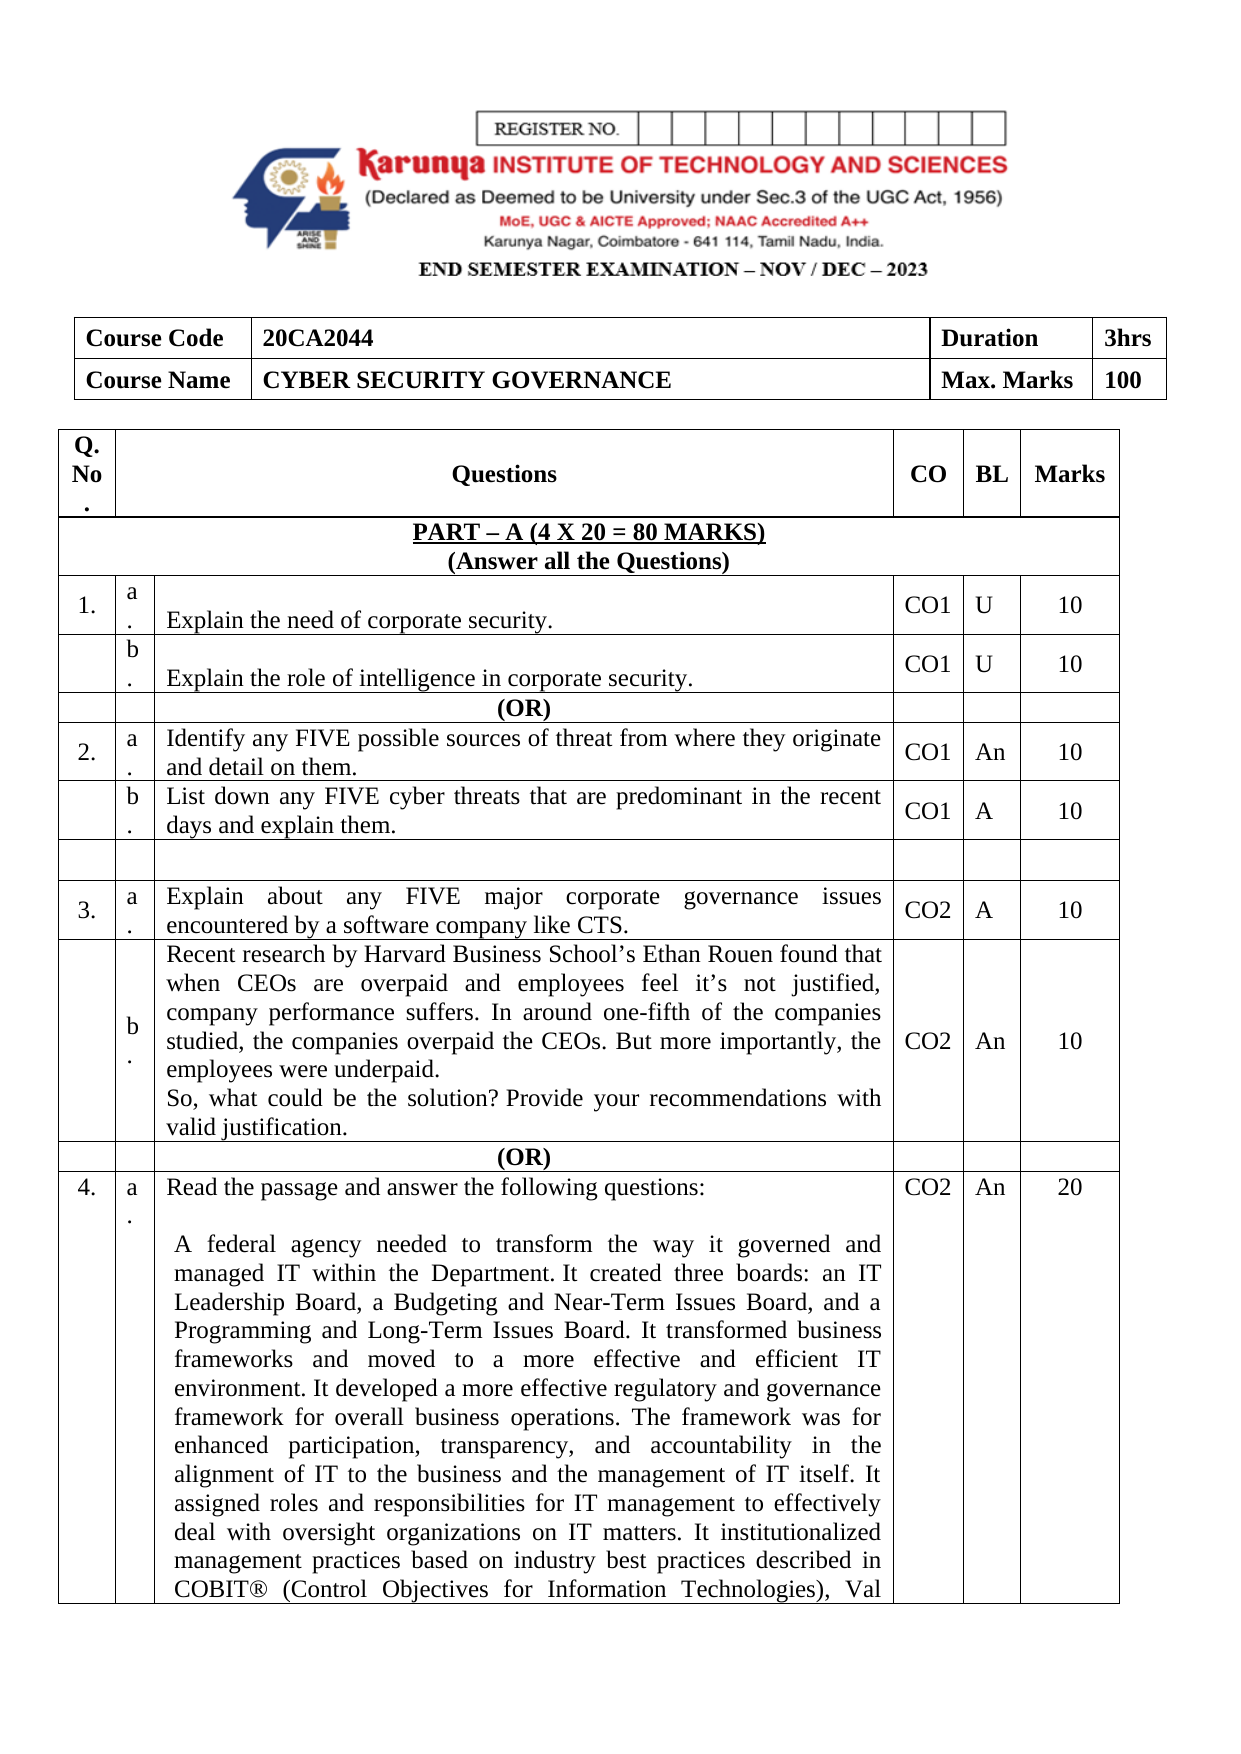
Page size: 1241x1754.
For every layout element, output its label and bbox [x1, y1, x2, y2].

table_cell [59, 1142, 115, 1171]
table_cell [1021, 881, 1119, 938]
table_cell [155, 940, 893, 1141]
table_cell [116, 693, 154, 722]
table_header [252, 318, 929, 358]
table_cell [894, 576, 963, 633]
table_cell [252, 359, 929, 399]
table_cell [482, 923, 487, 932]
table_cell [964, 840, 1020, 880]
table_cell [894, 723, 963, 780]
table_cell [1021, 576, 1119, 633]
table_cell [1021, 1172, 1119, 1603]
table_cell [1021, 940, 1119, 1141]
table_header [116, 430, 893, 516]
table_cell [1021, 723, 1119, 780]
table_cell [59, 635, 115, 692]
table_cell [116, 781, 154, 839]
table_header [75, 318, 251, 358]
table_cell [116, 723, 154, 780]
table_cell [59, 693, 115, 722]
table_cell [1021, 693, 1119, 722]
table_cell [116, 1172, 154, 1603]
picture [229, 89, 1011, 288]
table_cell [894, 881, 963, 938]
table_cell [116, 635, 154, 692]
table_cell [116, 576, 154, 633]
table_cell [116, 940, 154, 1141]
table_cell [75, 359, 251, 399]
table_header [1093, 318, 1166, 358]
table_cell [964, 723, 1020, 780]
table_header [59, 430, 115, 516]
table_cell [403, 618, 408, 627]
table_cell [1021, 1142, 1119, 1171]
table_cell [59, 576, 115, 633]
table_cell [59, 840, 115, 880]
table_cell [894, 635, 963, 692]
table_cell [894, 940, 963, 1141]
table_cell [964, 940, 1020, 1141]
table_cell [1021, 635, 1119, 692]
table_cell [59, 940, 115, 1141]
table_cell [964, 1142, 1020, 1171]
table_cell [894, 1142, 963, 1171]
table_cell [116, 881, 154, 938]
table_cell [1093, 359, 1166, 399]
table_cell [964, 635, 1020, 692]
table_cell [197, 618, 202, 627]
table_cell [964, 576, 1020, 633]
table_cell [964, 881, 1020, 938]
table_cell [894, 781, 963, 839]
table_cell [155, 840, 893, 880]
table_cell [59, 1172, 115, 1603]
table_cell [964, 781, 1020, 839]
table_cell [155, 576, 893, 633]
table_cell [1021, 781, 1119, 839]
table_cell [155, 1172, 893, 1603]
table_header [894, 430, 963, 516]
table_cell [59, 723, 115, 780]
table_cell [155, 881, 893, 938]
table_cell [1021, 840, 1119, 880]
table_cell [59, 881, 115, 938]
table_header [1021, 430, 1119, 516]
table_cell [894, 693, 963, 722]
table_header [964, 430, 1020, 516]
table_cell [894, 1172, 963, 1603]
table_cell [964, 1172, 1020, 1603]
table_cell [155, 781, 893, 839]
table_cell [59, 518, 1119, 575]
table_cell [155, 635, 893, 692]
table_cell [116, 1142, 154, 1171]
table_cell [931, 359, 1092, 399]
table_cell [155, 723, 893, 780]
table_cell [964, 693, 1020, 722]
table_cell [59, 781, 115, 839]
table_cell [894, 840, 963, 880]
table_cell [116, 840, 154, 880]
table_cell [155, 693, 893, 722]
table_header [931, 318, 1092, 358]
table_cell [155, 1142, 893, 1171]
